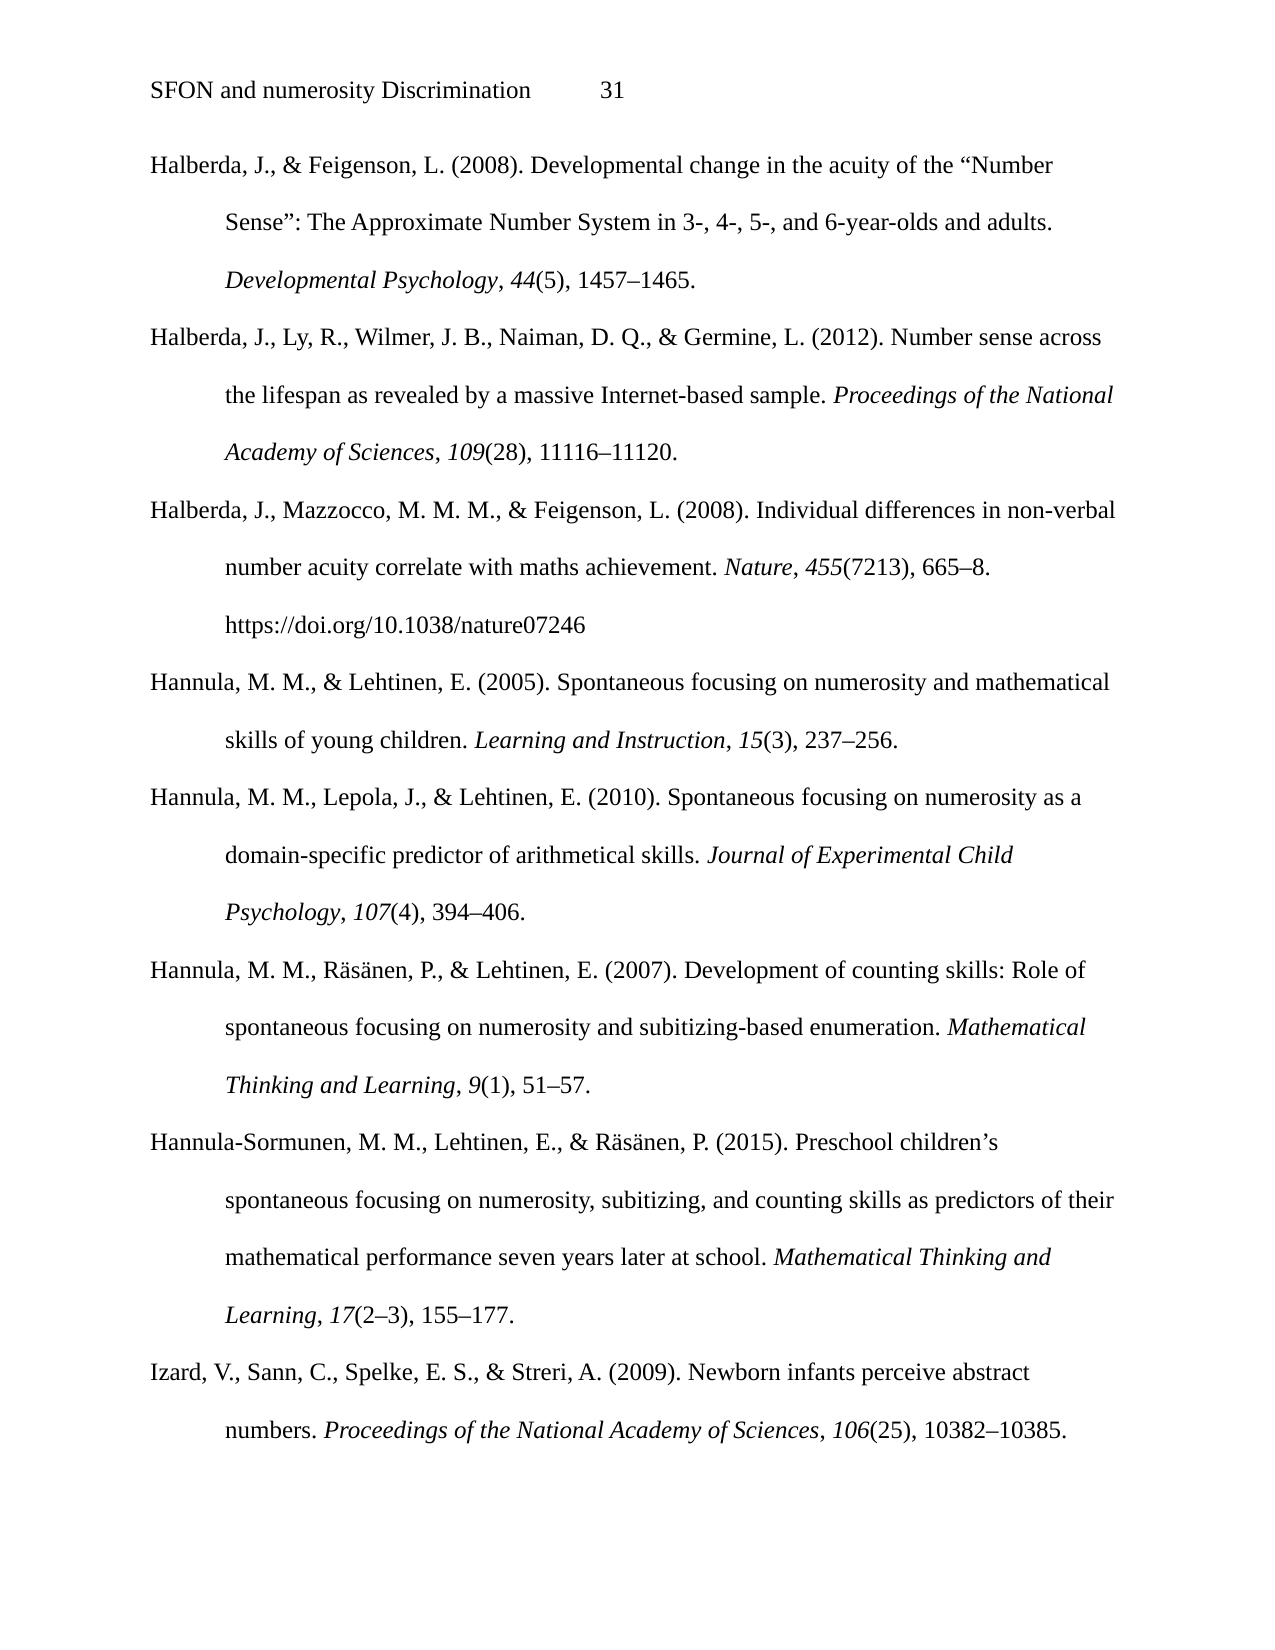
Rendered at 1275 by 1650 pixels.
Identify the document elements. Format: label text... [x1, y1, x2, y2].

text Halberda, J., Mazzocco, M. M. M., & Feigenson, L. (2008). Individual differences in non-verbal number acuity correlate with maths achievement. Nature, 455(7213), 665–8. https://doi.org/10.1038/nature07246 [150, 495, 1125, 639]
text Halberda, J., Ly, R., Wilmer, J. B., Naiman, D. Q., & Germine, L. (2012). Number sense across the lifespan as revealed by a massive Internet-based sample. Proceedings of the National Academy of Sciences, 109(28), 11116–11120. [150, 322, 1125, 466]
text Hannula, M. M., Räsänen, P., & Lehtinen, E. (2007). Development of counting skills: Role of spontaneous focusing on numerosity and subitizing-based enumeration. Mathematical Thinking and Learning, 9(1), 51–57. [150, 955, 1125, 1099]
text Hannula, M. M., & Lehtinen, E. (2005). Spontaneous focusing on numerosity and mathematical skills of young children. Learning and Instruction, 15(3), 237–256. [150, 667, 1125, 754]
text Hannula, M. M., Lepola, J., & Lehtinen, E. (2010). Spontaneous focusing on numerosity as a domain-specific predictor of arithmetical skills. Journal of Experimental Child Psychology, 107(4), 394–406. [150, 782, 1125, 926]
text Halberda, J., & Feigenson, L. (2008). Developmental change in the acuity of the “Number Sense”: The Approximate Number System in 3-, 4-, 5-, and 6-year-olds and adults. Developmental Psychology, 44(5), 1457–1465. [150, 150, 1125, 294]
text Izard, V., Sann, C., Spelke, E. S., & Streri, A. (2009). Newborn infants perceive abstract numbers. Proceedings of the National Academy of Sciences, 106(25), 10382–10385. [150, 1357, 1125, 1444]
text Hannula-Sormunen, M. M., Lehtinen, E., & Räsänen, P. (2015). Preschool children’s spontaneous focusing on numerosity, subitizing, and counting skills as predictors of their mathematical performance seven years later at school. Mathematical Thinking and Learning, 17(2–3), 155–177. [150, 1127, 1125, 1329]
